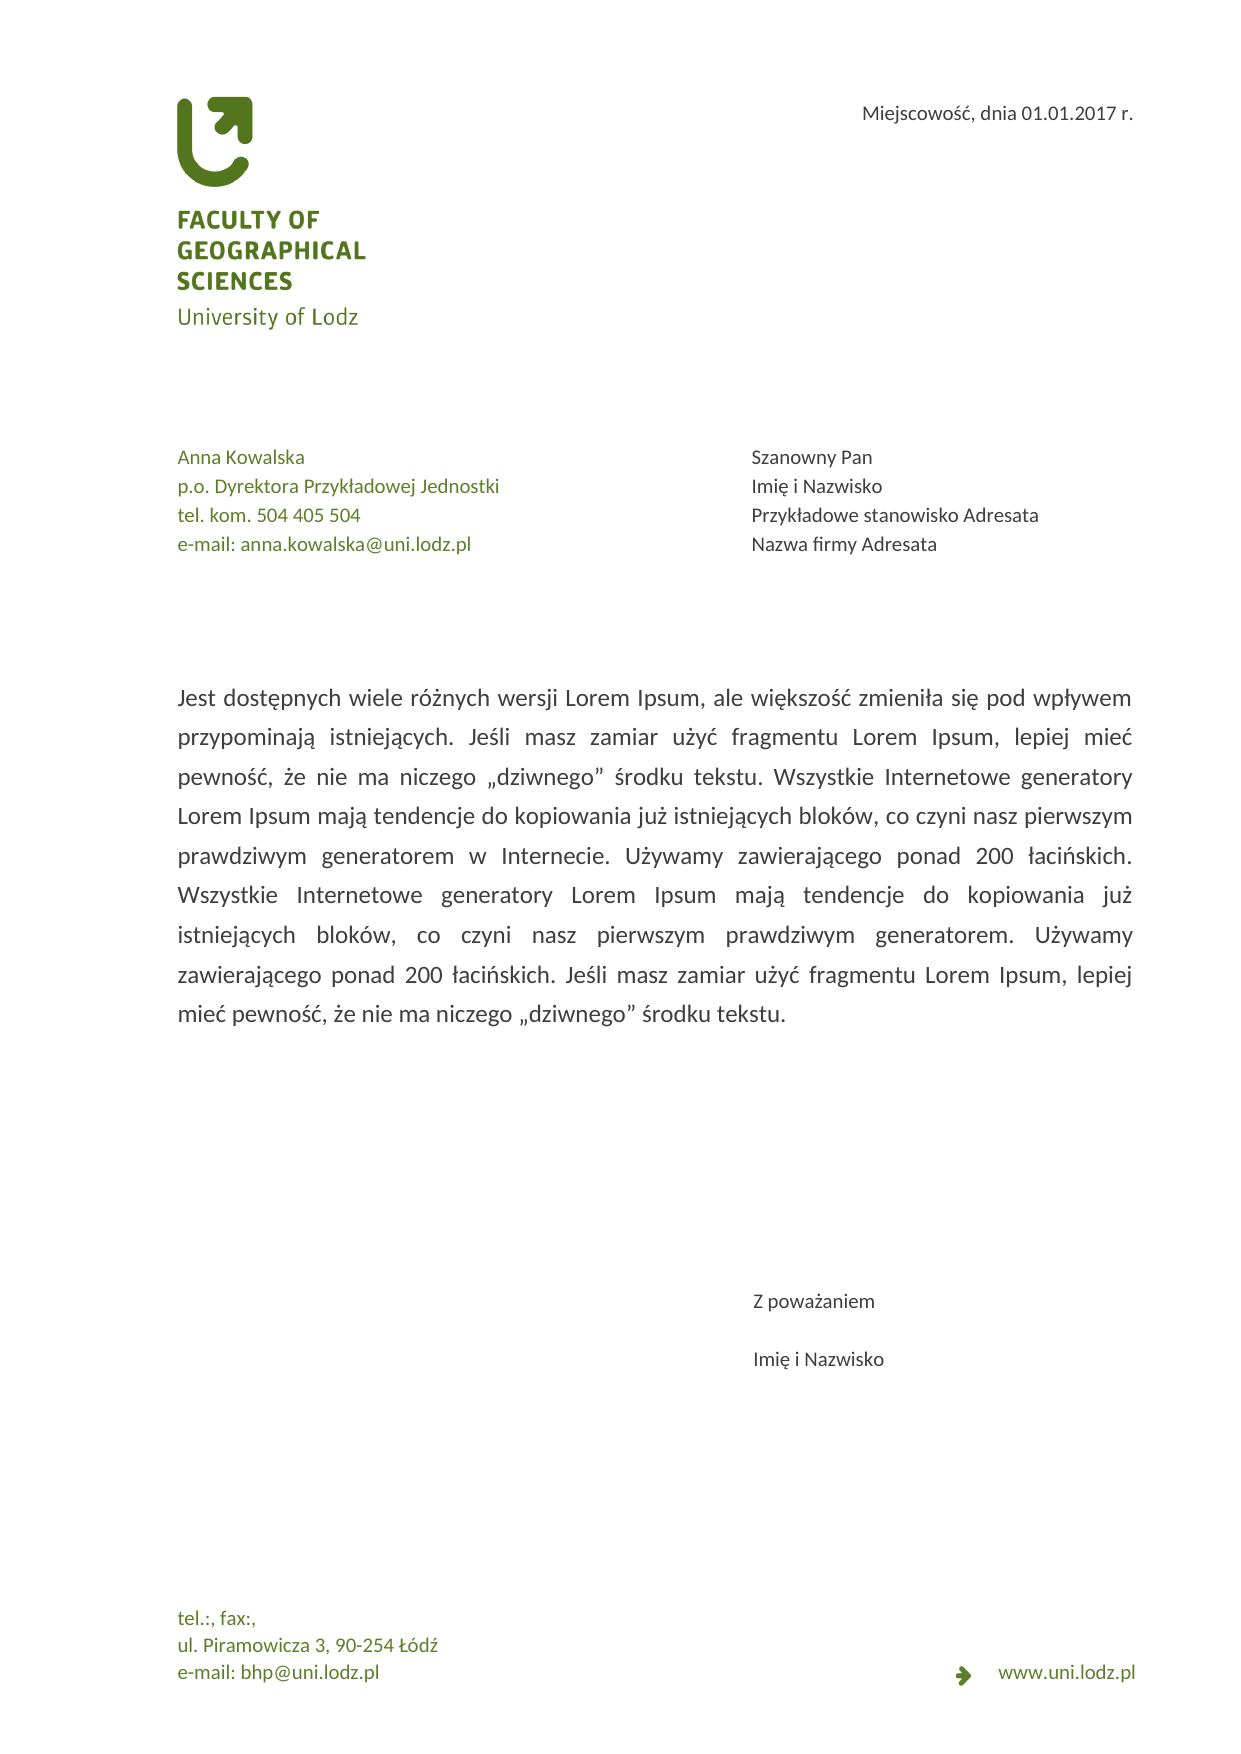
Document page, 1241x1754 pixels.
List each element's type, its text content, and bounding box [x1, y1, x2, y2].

text Imię i Nazwisko [692, 470, 1134, 499]
text Anna Kowalska [177, 441, 619, 470]
text Szanowny Pan [692, 441, 1134, 470]
text Imię i Nazwisko [177, 1343, 1134, 1372]
text tel. kom. 504 405 504 [177, 499, 619, 528]
text Jest dostępnych wiele różnych wersji Lorem Ipsum, ale większość zmieniła się pod wpływem przypominają istniejących. Jeśli masz zamiar użyć fragmentu Lorem Ipsum, lepiej mieć pewność, że nie ma niczego „dziwnego” środku tekstu. Wszystkie Internetowe generatory Lorem Ipsum mają tendencje do kopiowania już istniejących bloków, co czyni nasz pierwszym prawdziwym generatorem w Internecie. Używamy zawierającego ponad 200 łacińskich. Wszystkie Internetowe generatory Lorem Ipsum mają tendencje do kopiowania już istniejących bloków, co czyni nasz pierwszym prawdziwym generatorem. Używamy zawierającego ponad 200 łacińskich. Jeśli masz zamiar użyć fragmentu Lorem Ipsum, lepiej mieć pewność, że nie ma niczego „dziwnego” środku tekstu. [177, 674, 1134, 1031]
text Miejscowość, dnia 01.01.2017 r. [177, 89, 1134, 128]
text e-mail: anna.kowalska@uni.lodz.pl [177, 528, 619, 558]
text Przykładowe stanowisko Adresata [692, 499, 1134, 528]
text Z poważaniem [177, 1285, 1134, 1314]
picture [946, 1661, 980, 1690]
picture [0, 0, 1241, 374]
text p.o. Dyrektora Przykładowej Jednostki [177, 470, 619, 499]
text Nazwa firmy Adresata [692, 528, 1134, 558]
